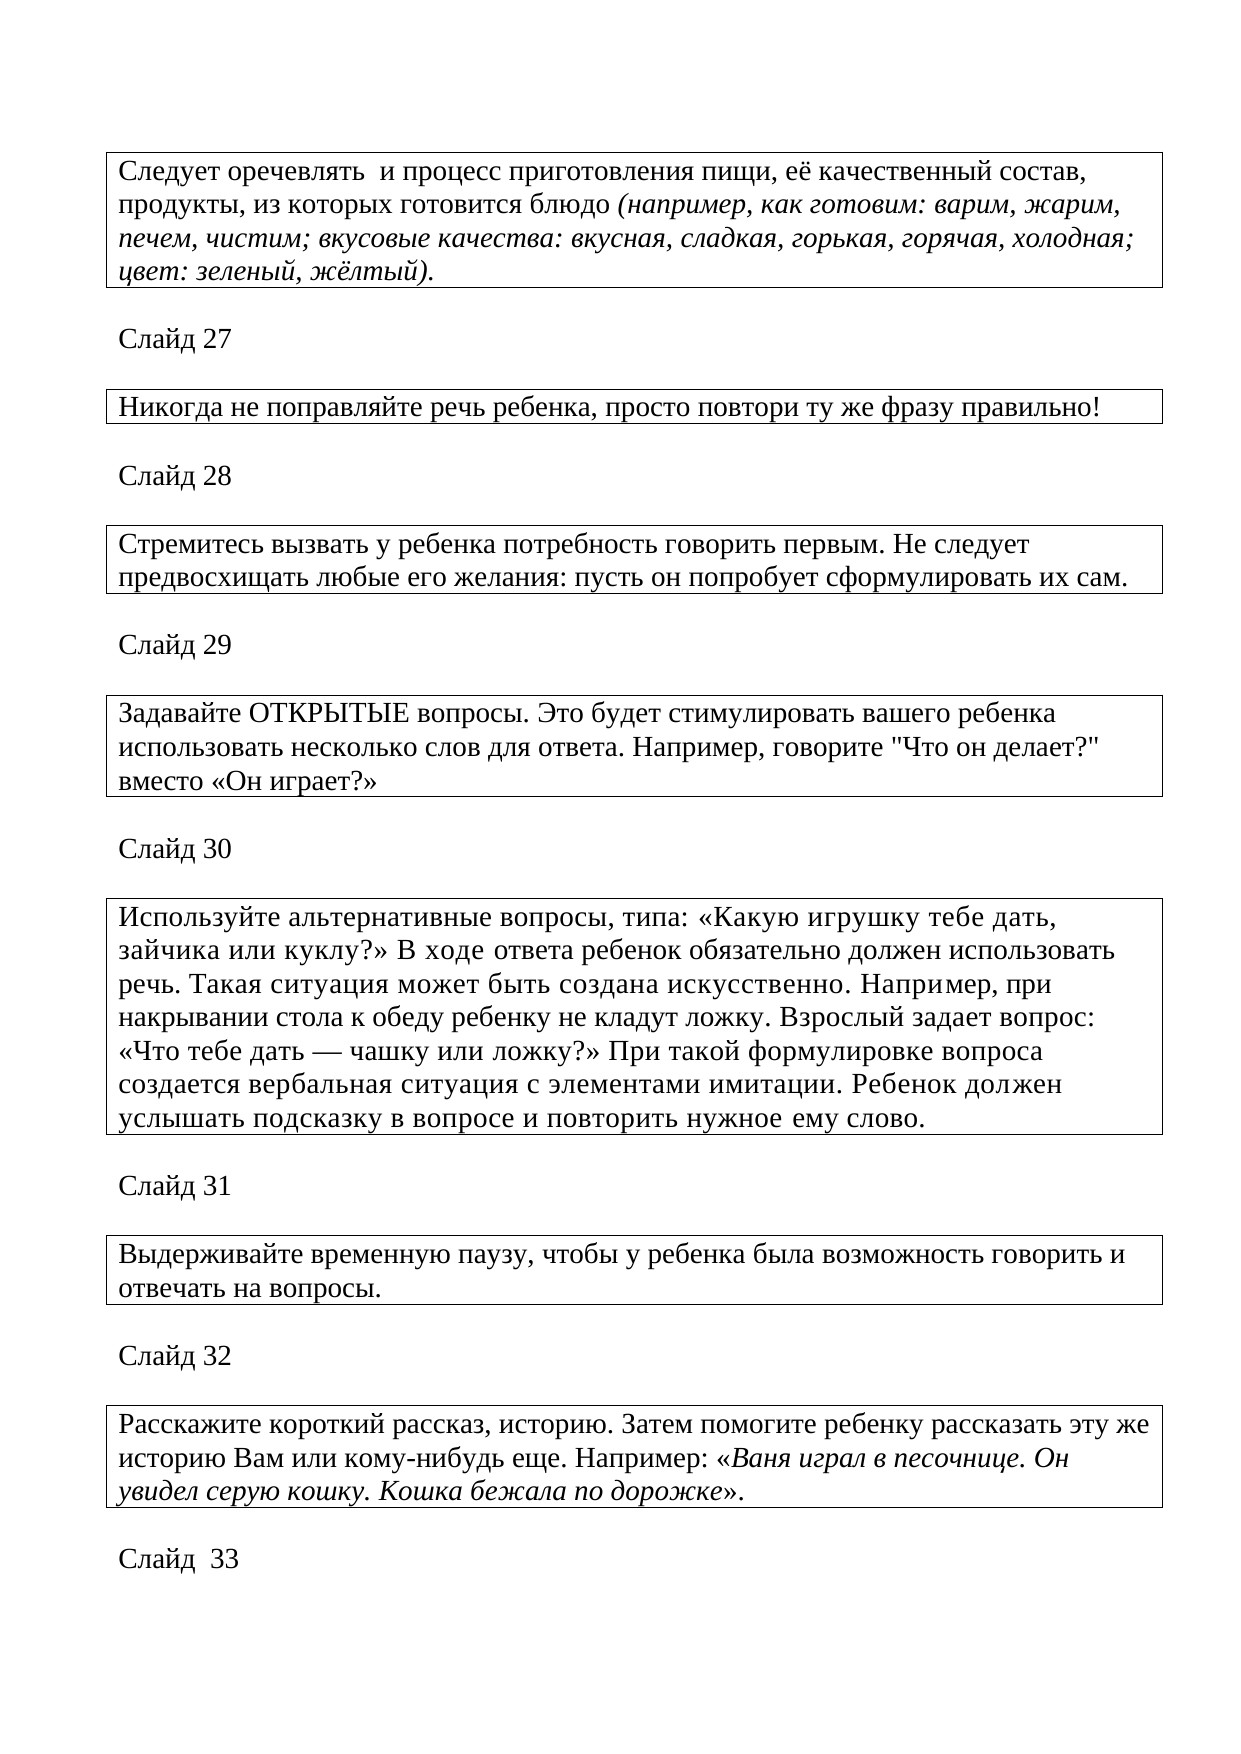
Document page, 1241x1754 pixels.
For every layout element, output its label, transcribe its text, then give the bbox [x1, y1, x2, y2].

table_header Задавайте ОТКРЫТЫЕ вопросы. Это будет стимулировать вашего ребенка использовать несколько слов для ответа. Например, говорите "Что он делает?" вместо «Он играет?» [107, 696, 1162, 796]
table_header Следует оречевлять и процесс приготовления пищи, её качественный состав, продукты, из которых готовится блюдо (напpимep, как готовим: варим, жарим, печем, чистим; вкусовые качества: вкусная, сладкая, горькая, горячая, холодная; цвет: зеленый, жёлтый). [107, 153, 1162, 287]
table_header Никогда не поправляйте речь ребенка, просто повтори ту же фразу правильно! [107, 390, 1162, 423]
table_header Стремитесь вызвать у ребенка потребность говорить первым. Не следует предвосхищать любые его желания: пусть он попробует сформулировать их сам. [107, 526, 1162, 593]
text Слайд 31 [118, 1168, 1152, 1202]
text Слайд 32 [118, 1338, 1152, 1372]
text Слайд 28 [118, 458, 1152, 491]
table_header Выдерживайте временную паузу, чтобы у ребенка была возможность говорить и отвечать на вопросы. [107, 1236, 1162, 1303]
text Слайд 33 [118, 1541, 1152, 1575]
table_header Используйте альтернативные вопросы, типа: «Какую игрушку тебе дать, зайчика или куклу?» В ходе ответа ребенок обязательно должен использовать речь. Такая ситуация может быть создана искусственно. Например, при накрывании стола к обеду ребенку не кладут ложку. Взрослый задает вопрос: «Что тебе дать — чашку или ложку?» При такой формулировке вопроса создается вербальная ситуация с элементами имитации. Ребенок должен услышать подсказку в вопросе и повторить нужное ему слово. [107, 899, 1162, 1134]
text Слайд 27 [118, 321, 1152, 355]
table_header Расскажите короткий рассказ, историю. Затем помогите ребенку рассказать эту же историю Вам или кому-нибудь еще. Например: «Ваня играл в песочнице. Он увидел серую кошку. Кошка бежала по дорожке». [107, 1406, 1162, 1507]
text Слайд 30 [118, 831, 1152, 864]
text Слайд 29 [118, 627, 1152, 661]
